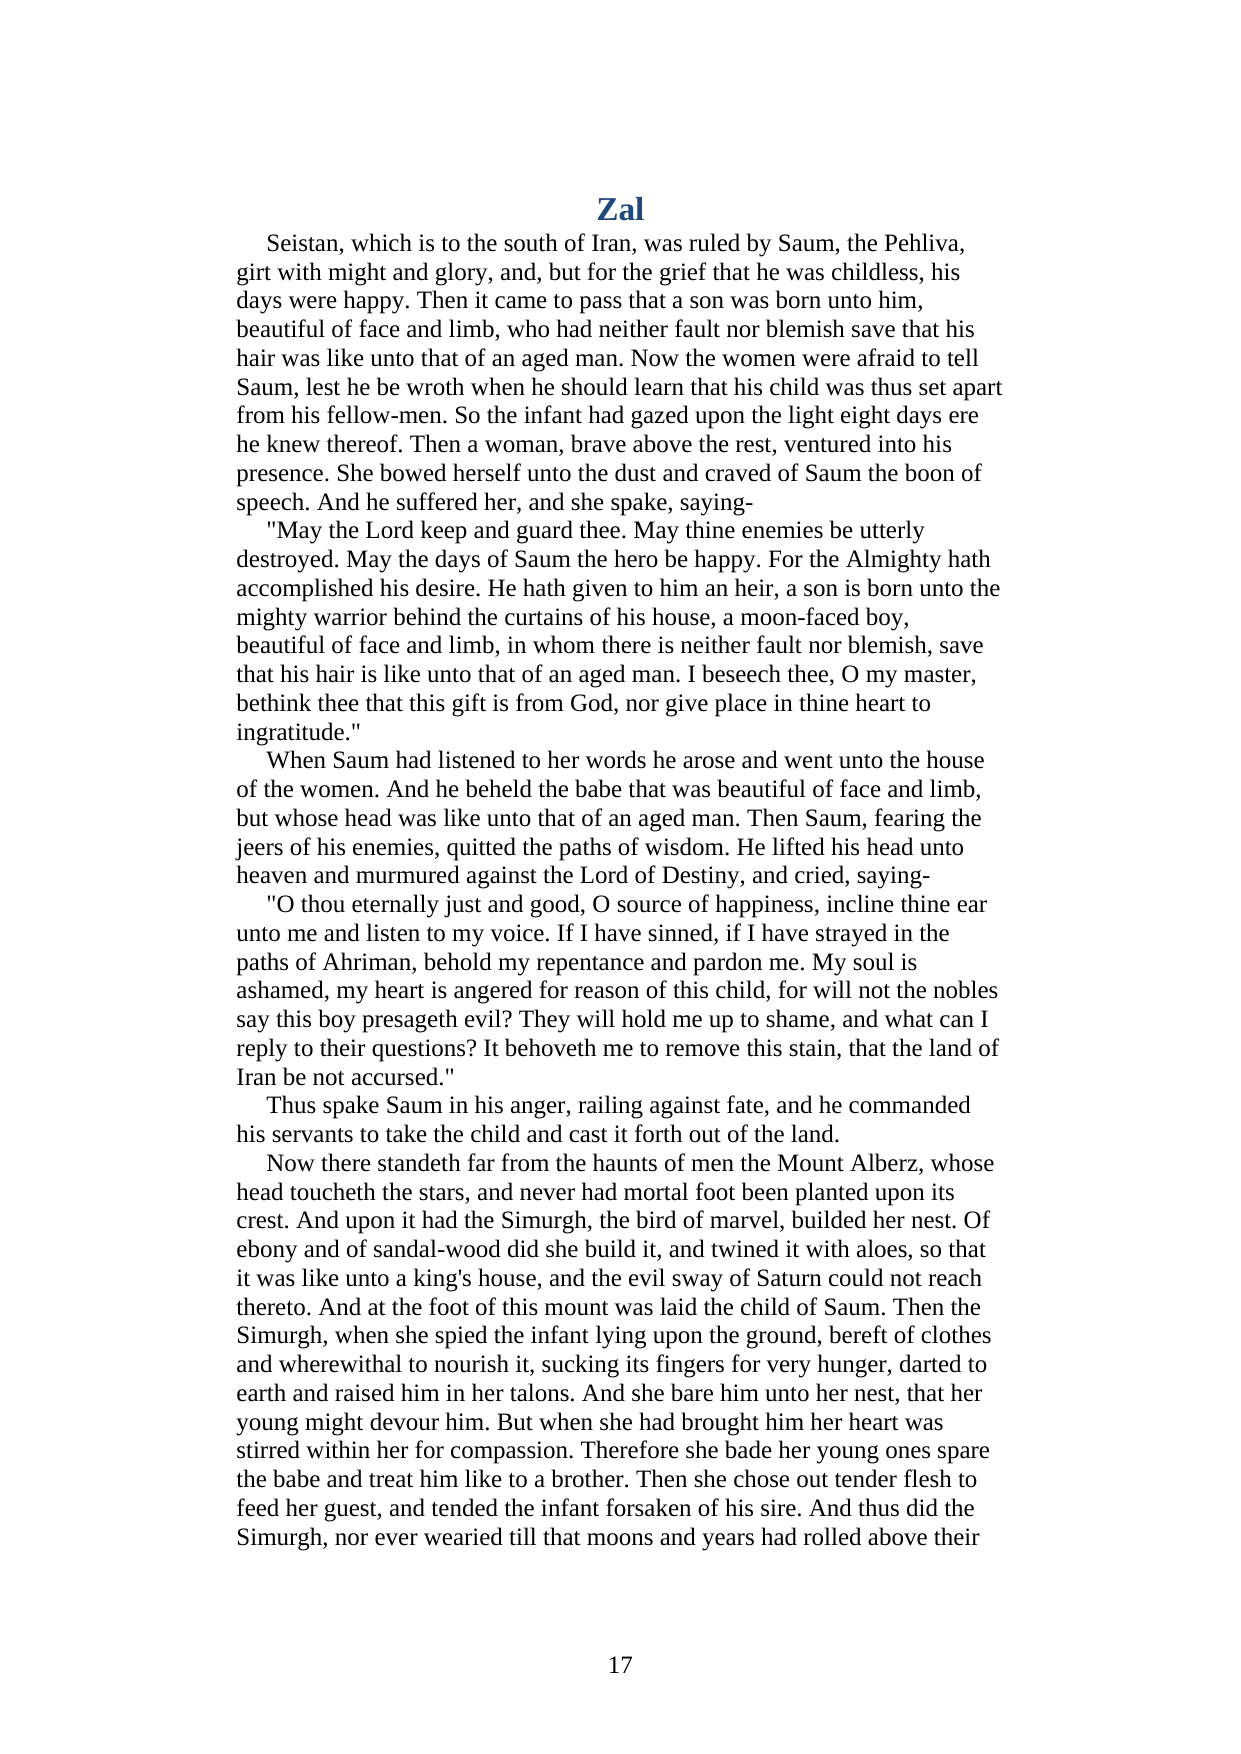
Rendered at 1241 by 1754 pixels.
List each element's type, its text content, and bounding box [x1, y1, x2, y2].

text "O thou eternally just and good, O source of happiness, incline thine ear unto me and listen to my voice. If I have sinned, if I have strayed in the paths of Ahriman, behold my repentance and pardon me. My soul is ashamed, my heart is angered for reason of this child, for will not the nobles say this boy presageth evil? They will hold me up to shame, and what can I reply to their questions? It behoveth me to remove this stain, that the land of Iran be not accursed." [236, 889, 1004, 1091]
subtitle Zal [236, 190, 1004, 228]
text Seistan, which is to the south of Iran, was ruled by Saum, the Pehliva, girt with might and glory, and, but for the grief that he was childless, his days were happy. Then it came to pass that a son was born unto him, beautiful of face and limb, who had neither fault nor blemish save that his hair was like unto that of an aged man. Now the women were afraid to tell Saum, lest he be wroth when he should learn that his child was thus set apart from his fellow-men. So the infant had gazed upon the light eight days ere he knew thereof. Then a woman, brave above the rest, ventured into his presence. She bowed herself unto the dust and craved of Saum the boon of speech. And he suffered her, and she spake, saying- [236, 228, 1004, 516]
text "May the Lord keep and guard thee. May thine enemies be utterly destroyed. May the days of Saum the hero be happy. For the Almighty hath accomplished his desire. He hath given to him an heir, a son is born unto the mighty warrior behind the curtains of his house, a moon-faced boy, beautiful of face and limb, in whom there is neither fault nor blemish, save that his hair is like unto that of an aged man. I beseech thee, O my master, bethink thee that this gift is from God, nor give place in thine heart to ingratitude." [236, 516, 1004, 746]
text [236, 1148, 1004, 1551]
text Thus spake Saum in his anger, railing against fate, and he commanded his servants to take the child and cast it forth out of the land. [236, 1091, 1004, 1148]
text When Saum had listened to her words he arose and went unto the house of the women. And he beheld the babe that was beautiful of face and limb, but whose head was like unto that of an aged man. Then Saum, fearing the jeers of his enemies, quitted the paths of wisdom. He lifted his head unto heaven and murmured against the Lord of Destiny, and cried, saying- [236, 746, 1004, 889]
